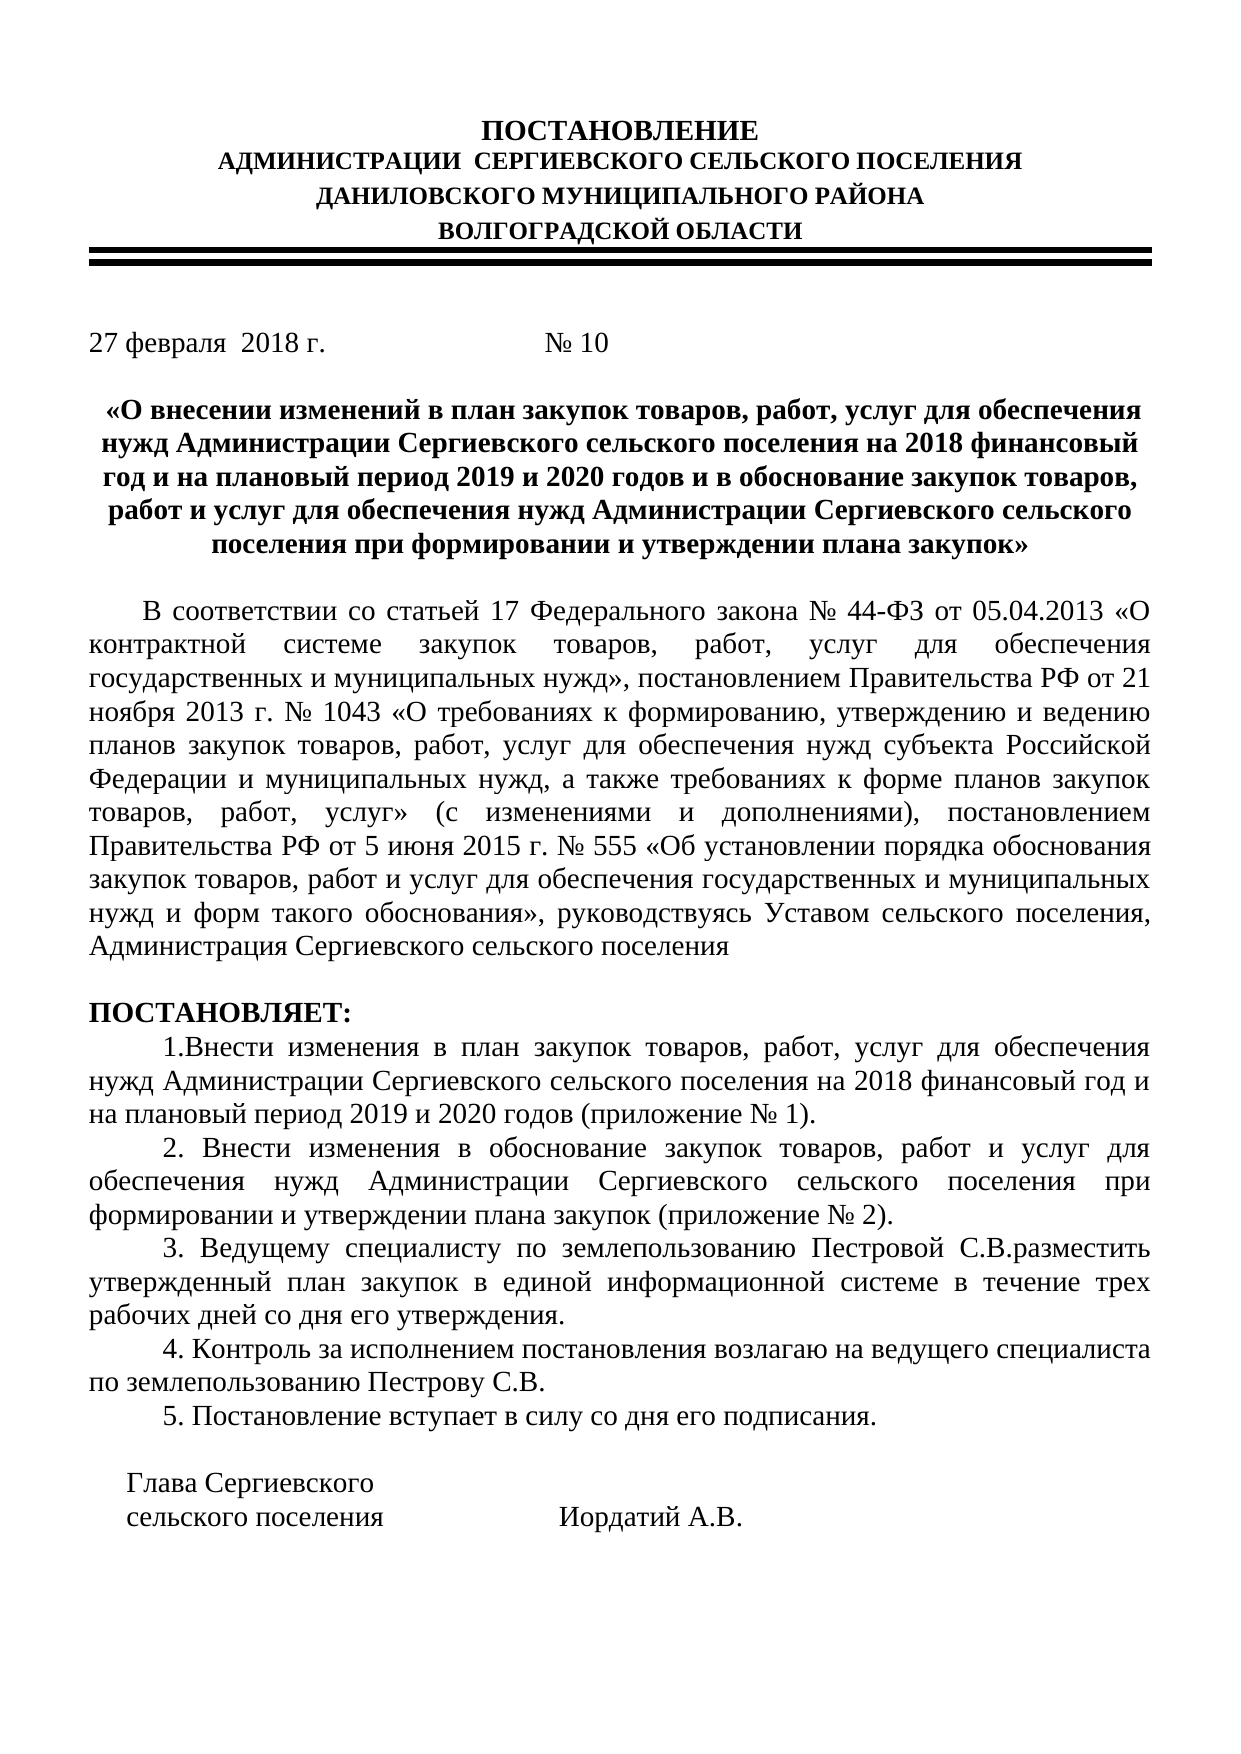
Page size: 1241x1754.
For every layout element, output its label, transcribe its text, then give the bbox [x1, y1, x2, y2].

text 4. Контроль за исполнением постановления возлагаю на ведущего специалиста по землепользованию Пестрову С.В. [89, 1331, 1152, 1398]
text 3. Ведущему специалисту по землепользованию Пестровой С.В.разместить утвержденный план закупок в единой информационной системе в течение трех рабочих дней со дня его утверждения. [89, 1230, 1152, 1331]
text 2. Внести изменения в обоснование закупок товаров, работ и услуг для обеспечения нужд Администрации Сергиевского сельского поселения при формировании и утверждении плана закупок (приложение № 2). [89, 1130, 1152, 1230]
list ПОСТАНОВЛЕНИЕ [89, 113, 1152, 146]
subtitle ВОЛГОГРАДСКОЙ ОБЛАСТИ [89, 216, 1152, 247]
subtitle АДМИНИСТРАЦИИ СЕРГИЕВСКОГО СЕЛЬСКОГО ПОСЕЛЕНИЯ [89, 146, 1152, 175]
text «О внесении изменений в план закупок товаров, работ, услуг для обеспечения нужд Администрации Сергиевского сельского поселения на 2018 финансовый год и на плановый период 2019 и 2020 годов и в обоснование закупок товаров, работ и услуг для обеспечения нужд Администрации Сергиевского сельского поселения при формировании и утверждении плана закупок» [89, 392, 1152, 559]
text Глава Сергиевского [126, 1465, 1152, 1499]
text 27 февраля 2018 г. № 10 [89, 325, 1152, 358]
subtitle ДАНИЛОВСКОГО МУНИЦИПАЛЬНОГО РАЙОНА [89, 181, 1152, 210]
text 1.Внести изменения в план закупок товаров, работ, услуг для обеспечения нужд Администрации Сергиевского сельского поселения на 2018 финансовый год и на плановый период 2019 и 2020 годов (приложение № 1). [89, 1029, 1152, 1130]
text сельского поселения Иордатий А.В. [126, 1499, 1152, 1532]
text 5. Постановление вступает в силу со дня его подписания. [89, 1398, 1152, 1432]
text ПОСТАНОВЛЯЕТ: [89, 996, 1152, 1029]
text В соответствии со статьей 17 Федерального закона № 44-ФЗ от 05.04.2013 «О контрактной системе закупок товаров, работ, услуг для обеспечения государственных и муниципальных нужд», постановлением Правительства РФ от 21 ноября 2013 г. № 1043 «О требованиях к формированию, утверждению и ведению планов закупок товаров, работ, услуг для обеспечения нужд субъекта Российской Федерации и муниципальных нужд, а также требованиях к форме планов закупок товаров, работ, услуг» (с изменениями и дополнениями), постановлением Правительства РФ от 5 июня 2015 г. № 555 «Об установлении порядка обоснования закупок товаров, работ и услуг для обеспечения государственных и муниципальных нужд и форм такого обоснования», руководствуясь Уставом сельского поселения, Администрация Сергиевского сельского поселения [89, 593, 1152, 694]
